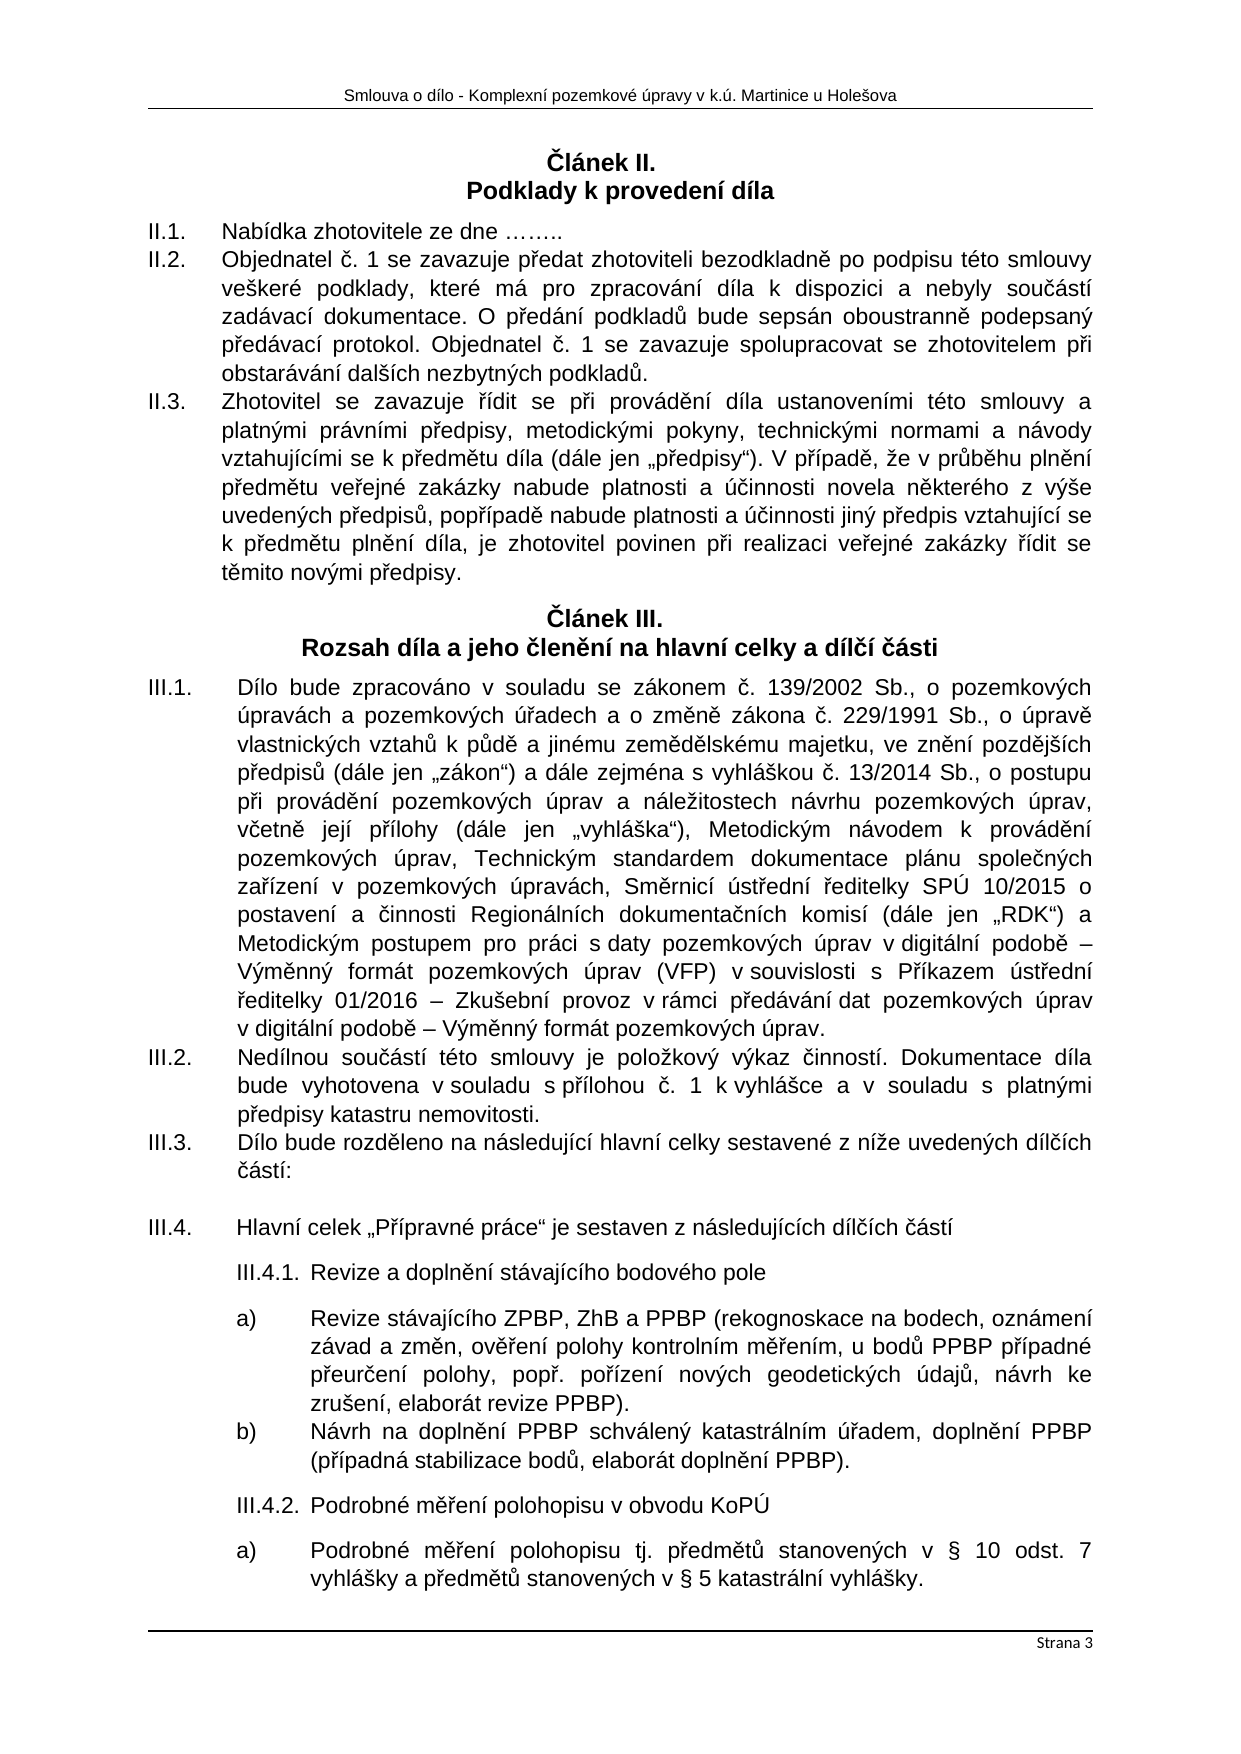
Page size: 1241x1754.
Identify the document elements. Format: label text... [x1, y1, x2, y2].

text Podrobné měření polohopisu v obvodu KoPÚ [236, 1492, 1093, 1518]
subtitle Podklady k provedení díla [148, 148, 1093, 205]
list Nabídka zhotovitele ze dne …….. [148, 218, 1093, 244]
text Návrh na doplnění PPBP schválený katastrálním úřadem, doplnění PPBP (případná stabilizace bodů, elaborát doplnění PPBP). [236, 1418, 1093, 1473]
list Dílo bude zpracováno v souladu se zákonem č. 139/2002 Sb., o pozemkových úpravách a pozemkových úřadech a o změně zákona č. 229/1991 Sb., o úpravě vlastnických vztahů k půdě a jinému zemědělskému majetku, ve znění pozdějších předpisů (dále jen „zákon“) a dále zejména s vyhláškou č. 13/2014 Sb., o postupu při provádění pozemkových úprav a náležitostech návrhu pozemkových úprav, včetně její přílohy (dále jen „vyhláška“), Metodickým návodem k provádění pozemkových úprav, Technickým standardem dokumentace plánu společných zařízení v pozemkových úpravách, Směrnicí ústřední ředitelky SPÚ 10/2015 o postavení a činnosti Regionálních dokumentačních komisí (dále jen „RDK“) a Metodickým postupem pro práci s daty pozemkových úprav v digitální podobě – Výměnný formát pozemkových úprav (VFP) v souvislosti s Příkazem ústřední ředitelky 01/2016 – Zkušební provoz v rámci předávání dat pozemkových úprav v digitální podobě – Výměnný formát pozemkových úprav. [148, 674, 1093, 1042]
list Dílo bude rozděleno na následující hlavní celky sestavené z níže uvedených dílčích částí: [148, 1129, 1093, 1184]
text Revize stávajícího ZPBP, ZhB a PPBP (rekognoskace na bodech, oznámení závad a změn, ověření polohy kontrolním měřením, u bodů PPBP případné přeurčení polohy, popř. pořízení nových geodetických údajů, návrh ke zrušení, elaborát revize PPBP). [236, 1304, 1093, 1416]
list Zhotovitel se zavazuje řídit se při provádění díla ustanoveními této smlouvy a platnými právními předpisy, metodickými pokyny, technickými normami a návody vztahujícími se k předmětu díla (dále jen „předpisy“). V případě, že v průběhu plnění předmětu veřejné zakázky nabude platnosti a účinnosti novela některého z výše uvedených předpisů, popřípadě nabude platnosti a účinnosti jiný předpis vztahující se k předmětu plnění díla, je zhotovitel povinen při realizaci veřejné zakázky řídit se těmito novými předpisy. [148, 388, 1093, 585]
subtitle Rozsah díla a jeho členění na hlavní celky a dílčí části [148, 604, 1093, 661]
list Hlavní celek „Přípravné práce“ je sestaven z následujících dílčích částí [148, 1214, 1093, 1241]
list Nedílnou součástí této smlouvy je položkový výkaz činností. Dokumentace díla bude vyhotovena v souladu s přílohou č. 1 k vyhlášce a v souladu s platnými předpisy katastru nemovitosti. [148, 1044, 1093, 1127]
list Objednatel č. 1 se zavazuje předat zhotoviteli bezodkladně po podpisu této smlouvy veškeré podklady, které má pro zpracování díla k dispozici a nebyly součástí zadávací dokumentace. O předání podkladů bude sepsán oboustranně podepsaný předávací protokol. Objednatel č. 1 se zavazuje spolupracovat se zhotovitelem při obstarávání dalších nezbytných podkladů. [148, 246, 1093, 386]
text Podrobné měření polohopisu tj. předmětů stanovených v § 10 odst. 7 vyhlášky a předmětů stanovených v § 5 katastrální vyhlášky. [236, 1537, 1093, 1592]
text Revize a doplnění stávajícího bodového pole [236, 1259, 1093, 1286]
